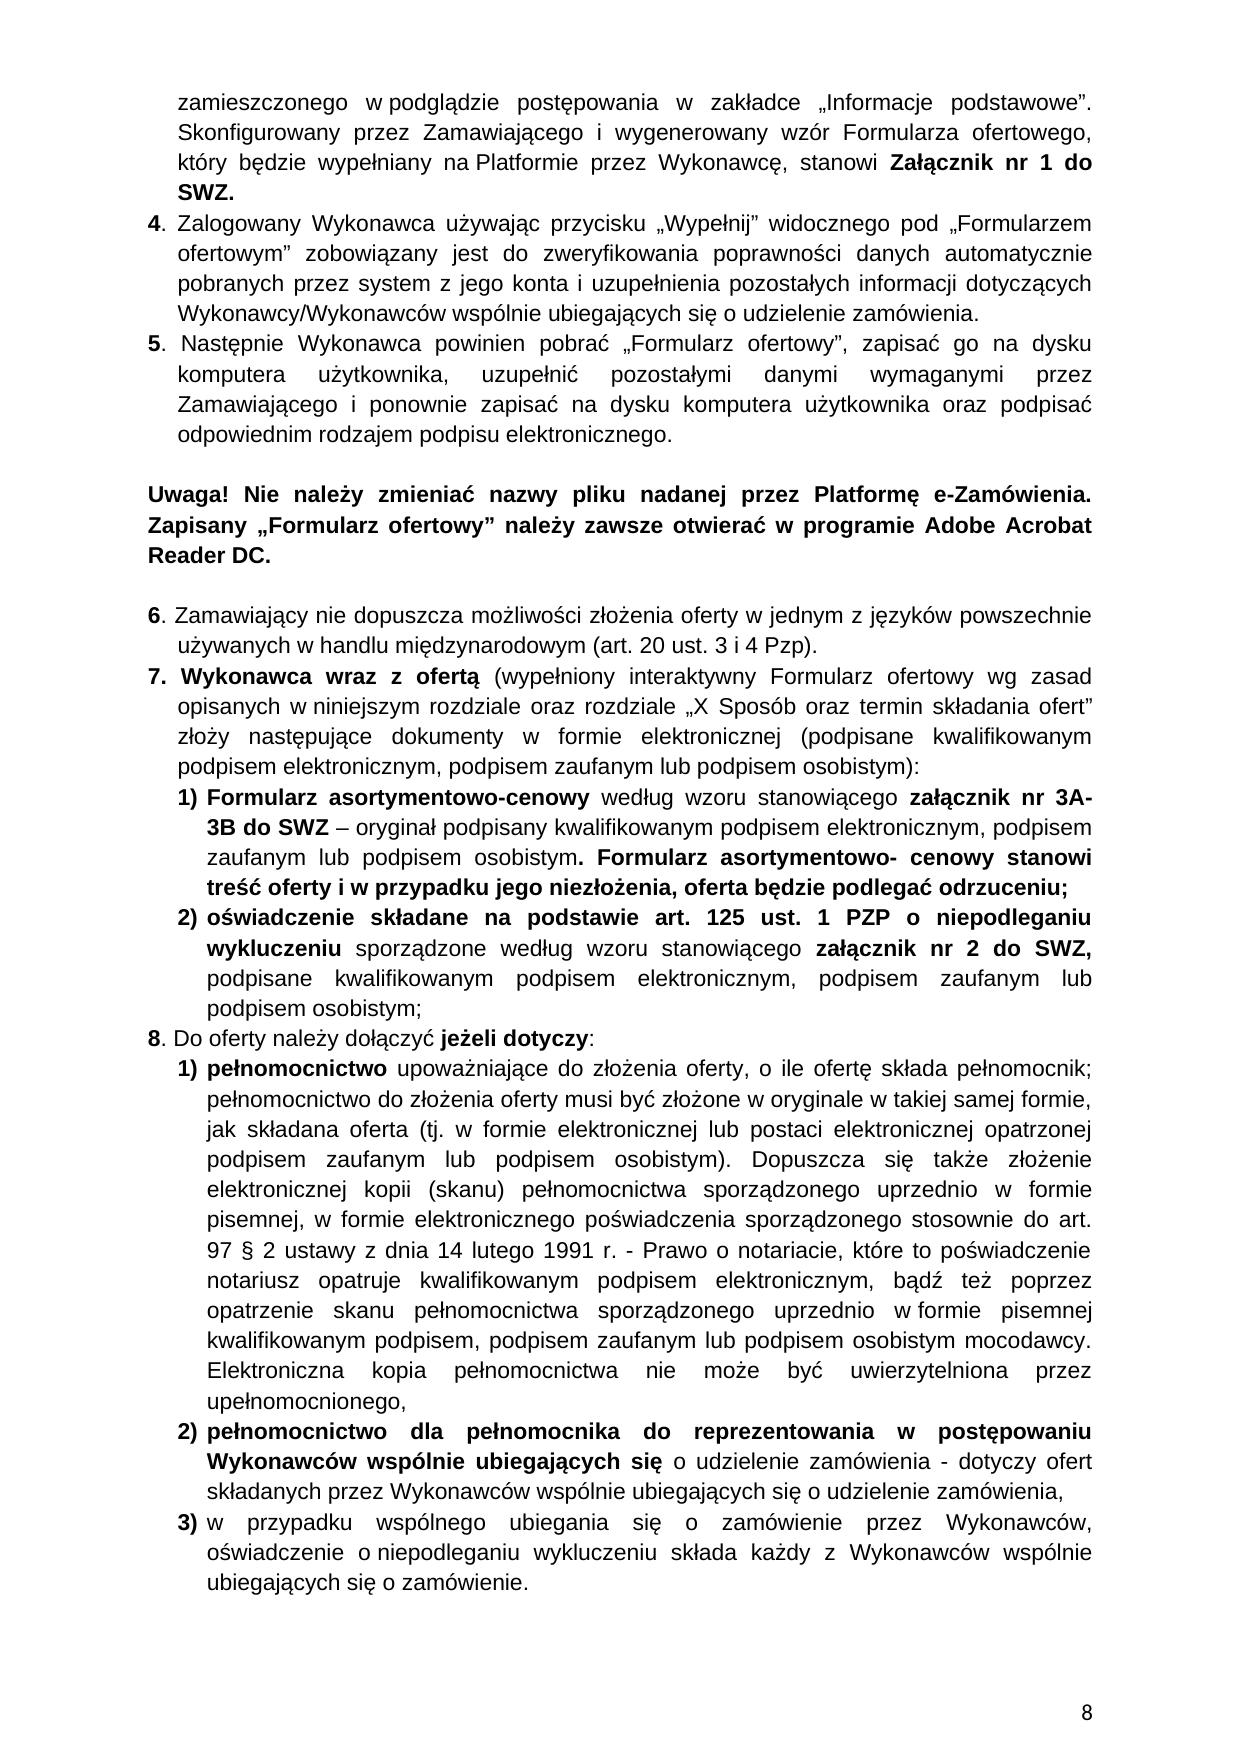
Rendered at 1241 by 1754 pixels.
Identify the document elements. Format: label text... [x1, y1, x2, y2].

text Uwaga! Nie należy zmieniać nazwy pliku nadanej przez Platformę e-Zamówienia. Zapisany „Formularz ofertowy” należy zawsze otwierać w programie Adobe Acrobat Reader DC. [148, 481, 1093, 568]
text 8. Do oferty należy dołączyć jeżeli dotyczy: [148, 1025, 1093, 1051]
text 7. Wykonawca wraz z ofertą (wypełniony interaktywny Formularz ofertowy wg zasad opisanych w niniejszym rozdziale oraz rozdziale „X Sposób oraz termin składania ofert” złoży następujące dokumenty w formie elektronicznej (podpisane kwalifikowanym podpisem elektronicznym, podpisem zaufanym lub podpisem osobistym): [148, 663, 1093, 779]
list pełnomocnictwo upoważniające do złożenia oferty, o ile ofertę składa pełnomocnik; pełnomocnictwo do złożenia oferty musi być złożone w oryginale w takiej samej formie, jak składana oferta (tj. w formie elektronicznej lub postaci elektronicznej opatrzonej podpisem zaufanym lub podpisem osobistym). Dopuszcza się także złożenie elektronicznej kopii (skanu) pełnomocnictwa sporządzonego uprzednio w formie pisemnej, w formie elektronicznego poświadczenia sporządzonego stosownie do art. 97 § 2 ustawy z dnia 14 lutego 1991 r. - Prawo o notariacie, które to poświadczenie notariusz opatruje kwalifikowanym podpisem elektronicznym, bądź też poprzez opatrzenie skanu pełnomocnictwa sporządzonego uprzednio w formie pisemnej kwalifikowanym podpisem, podpisem zaufanym lub podpisem osobistym mocodawcy. Elektroniczna kopia pełnomocnictwa nie może być uwierzytelniona przez upełnomocnionego, [177, 1055, 1093, 1414]
text 5. Następnie Wykonawca powinien pobrać „Formularz ofertowy”, zapisać go na dysku komputera użytkownika, uzupełnić pozostałymi danymi wymaganymi przez Zamawiającego i ponownie zapisać na dysku komputera użytkownika oraz podpisać odpowiednim rodzajem podpisu elektronicznego. [148, 330, 1093, 447]
text 4. Zalogowany Wykonawca używając przycisku „Wypełnij” widocznego pod „Formularzem ofertowym” zobowiązany jest do zweryfikowania poprawności danych automatycznie pobranych przez system z jego konta i uzupełnienia pozostałych informacji dotyczących Wykonawcy/Wykonawców wspólnie ubiegających się o udzielenie zamówienia. [148, 209, 1093, 326]
text 6. Zamawiający nie dopuszcza możliwości złożenia oferty w jednym z języków powszechnie używanych w handlu międzynarodowym (art. 20 ust. 3 i 4 Pzp). [148, 602, 1093, 659]
list pełnomocnictwo dla pełnomocnika do reprezentowania w postępowaniu Wykonawców wspólnie ubiegających się o udzielenie zamówienia - dotyczy ofert składanych przez Wykonawców wspólnie ubiegających się o udzielenie zamówienia, [177, 1418, 1093, 1504]
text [148, 89, 1093, 206]
list w przypadku wspólnego ubiegania się o zamówienie przez Wykonawców, oświadczenie o niepodleganiu wykluczeniu składa każdy z Wykonawców wspólnie ubiegających się o zamówienie. [177, 1508, 1093, 1595]
list oświadczenie składane na podstawie art. 125 ust. 1 PZP o niepodleganiu wykluczeniu sporządzone według wzoru stanowiącego załącznik nr 2 do SWZ, podpisane kwalifikowanym podpisem elektronicznym, podpisem zaufanym lub podpisem osobistym; [177, 904, 1093, 1021]
list Formularz asortymentowo-cenowy według wzoru stanowiącego załącznik nr 3A- 3B do SWZ – oryginał podpisany kwalifikowanym podpisem elektronicznym, podpisem zaufanym lub podpisem osobistym. Formularz asortymentowo- cenowy stanowi treść oferty i w przypadku jego niezłożenia, oferta będzie podlegać odrzuceniu; [177, 783, 1093, 900]
